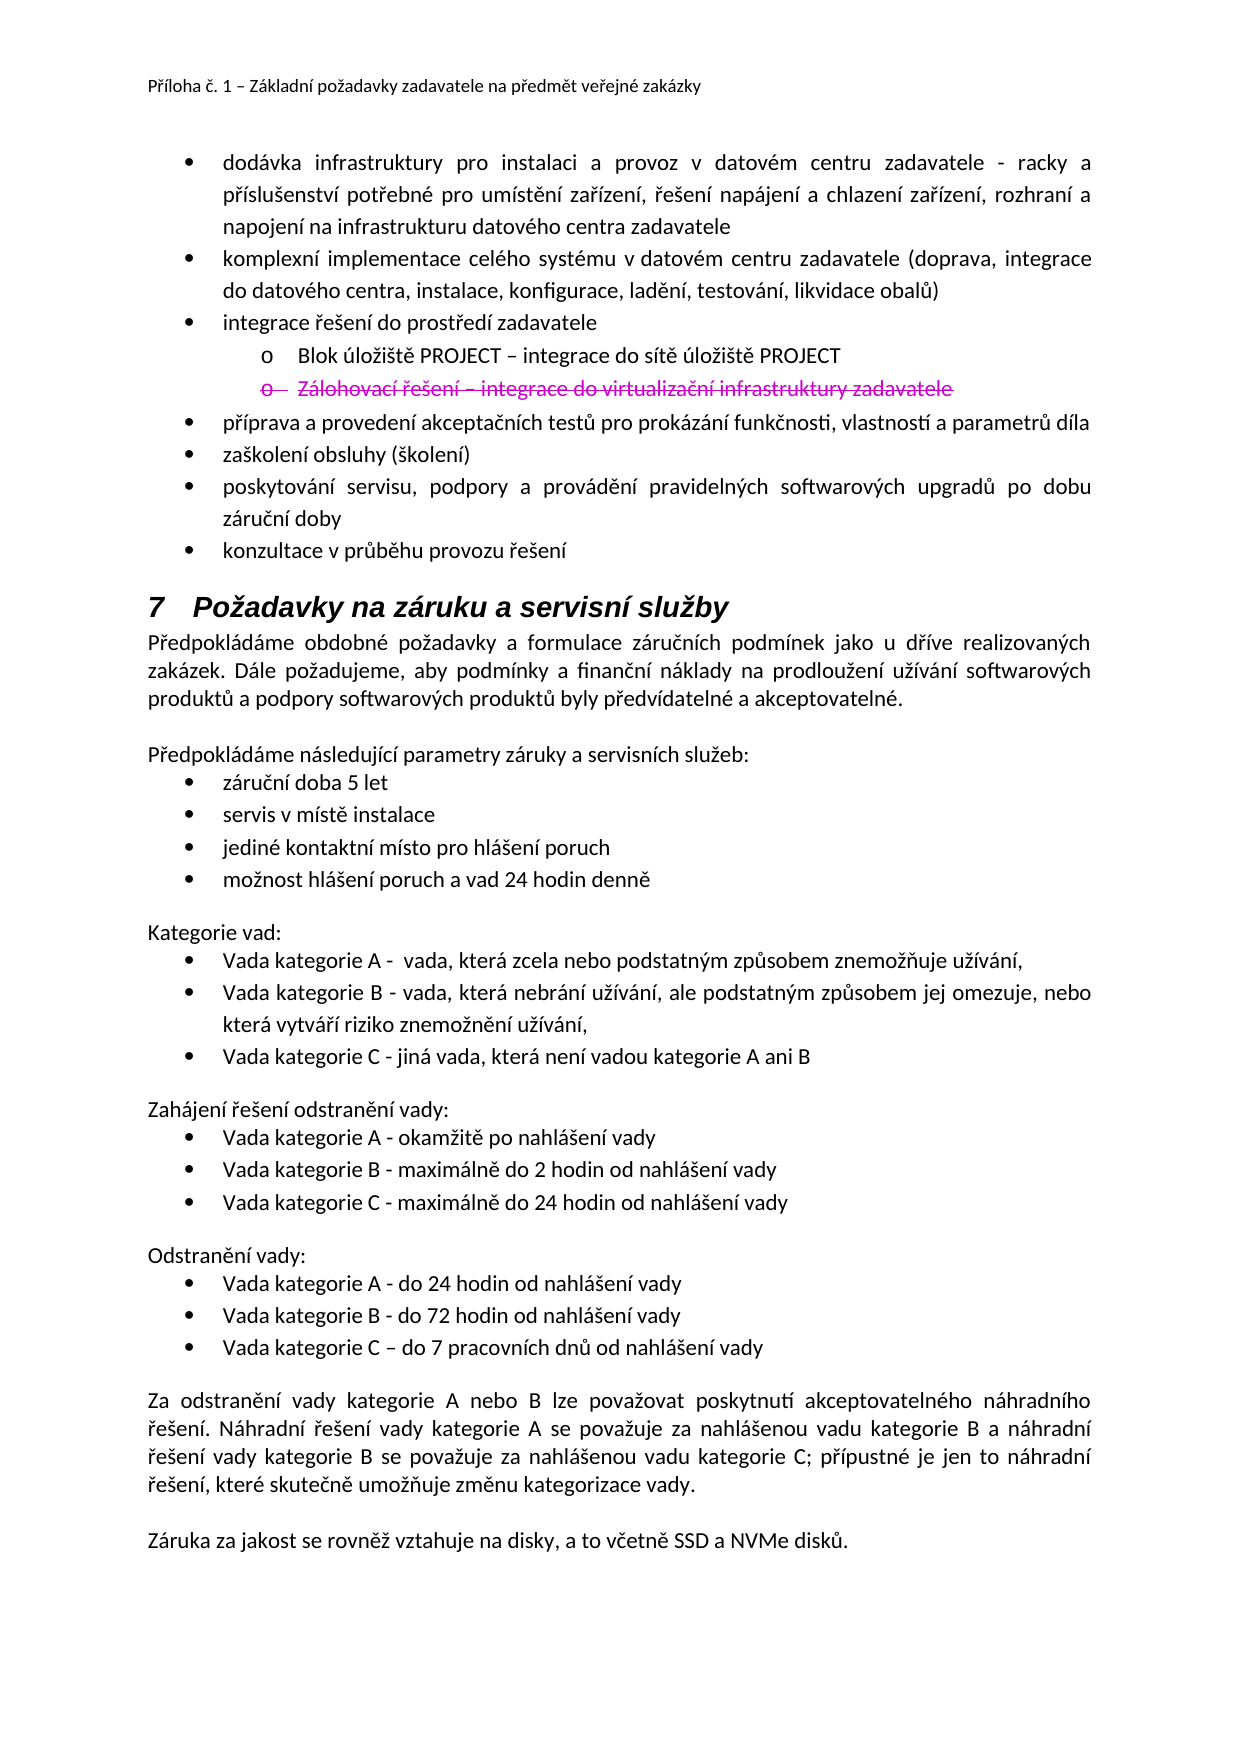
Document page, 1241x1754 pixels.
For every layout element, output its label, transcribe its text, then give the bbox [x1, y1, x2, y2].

text Kategorie vad: [148, 918, 1093, 946]
list konzultace v průběhu provozu řešení [185, 537, 1093, 564]
list servis v místě instalace [185, 800, 1093, 828]
list poskytování servisu, podpory a provádění pravidelných softwarových upgradů po dobu záruční doby [185, 472, 1093, 532]
list Vada kategorie B - do 72 hodin od nahlášení vady [185, 1301, 1093, 1329]
list integrace řešení do prostředí zadavatele [185, 308, 1093, 337]
list Blok úložiště PROJECT – integrace do sítě úložiště PROJECT [260, 341, 1093, 370]
list zaškolení obsluhy (školení) [185, 440, 1093, 468]
text Odstranění vady: [148, 1241, 1093, 1269]
text Záruka za jakost se rovněž vztahuje na disky, a to včetně SSD a NVMe disků. [148, 1526, 1093, 1554]
text Předpokládáme obdobné požadavky a formulace záručních podmínek jako u dříve realizovaných zakázek. Dále požadujeme, aby podmínky a finanční náklady na prodloužení užívání softwarových produktů a podpory softwarových produktů byly předvídatelné a akceptovatelné. [148, 628, 1093, 712]
list Zálohovací řešení – integrace do virtualizační infrastruktury zadavatele [260, 374, 1093, 403]
subtitle Požadavky na záruku a servisní služby [148, 589, 1093, 623]
list komplexní implementace celého systému v datovém centru zadavatele (doprava, integrace do datového centra, instalace, konfigurace, ladění, testování, likvidace obalů) [185, 244, 1093, 304]
list Vada kategorie B - maximálně do 2 hodin od nahlášení vady [185, 1156, 1093, 1184]
list Vada kategorie B - vada, která nebrání užívání, ale podstatným způsobem jej omezuje, nebo která vytváří riziko znemožnění užívání, [185, 978, 1093, 1038]
list Vada kategorie A - vada, která zcela nebo podstatným způsobem znemožňuje užívání, [185, 946, 1093, 974]
text Předpokládáme následující parametry záruky a servisních služeb: [148, 740, 1093, 768]
list Vada kategorie C - maximálně do 24 hodin od nahlášení vady [185, 1188, 1093, 1216]
text Zahájení řešení odstranění vady: [148, 1095, 1093, 1123]
list Vada kategorie C – do 7 pracovních dnů od nahlášení vady [185, 1333, 1093, 1361]
list dodávka infrastruktury pro instalaci a provoz v datovém centru zadavatele - racky a příslušenství potřebné pro umístění zařízení, řešení napájení a chlazení zařízení, rozhraní a napojení na infrastrukturu datového centra zadavatele [185, 148, 1093, 240]
list záruční doba 5 let [185, 768, 1093, 796]
text Za odstranění vady kategorie A nebo B lze považovat poskytnutí akceptovatelného náhradního řešení. Náhradní řešení vady kategorie A se považuje za nahlášenou vadu kategorie B a náhradní řešení vady kategorie B se považuje za nahlášenou vadu kategorie C; přípustné je jen to náhradní řešení, které skutečně umožňuje změnu kategorizace vady. [148, 1386, 1093, 1498]
list Vada kategorie A - okamžitě po nahlášení vady [185, 1123, 1093, 1151]
list příprava a provedení akceptačních testů pro prokázání funkčnosti, vlastností a parametrů díla [185, 408, 1093, 436]
list Vada kategorie C - jiná vada, která není vadou kategorie A ani B [185, 1042, 1093, 1070]
list možnost hlášení poruch a vad 24 hodin denně [185, 865, 1093, 893]
list jediné kontaktní místo pro hlášení poruch [185, 833, 1093, 861]
list Vada kategorie A - do 24 hodin od nahlášení vady [185, 1269, 1093, 1297]
